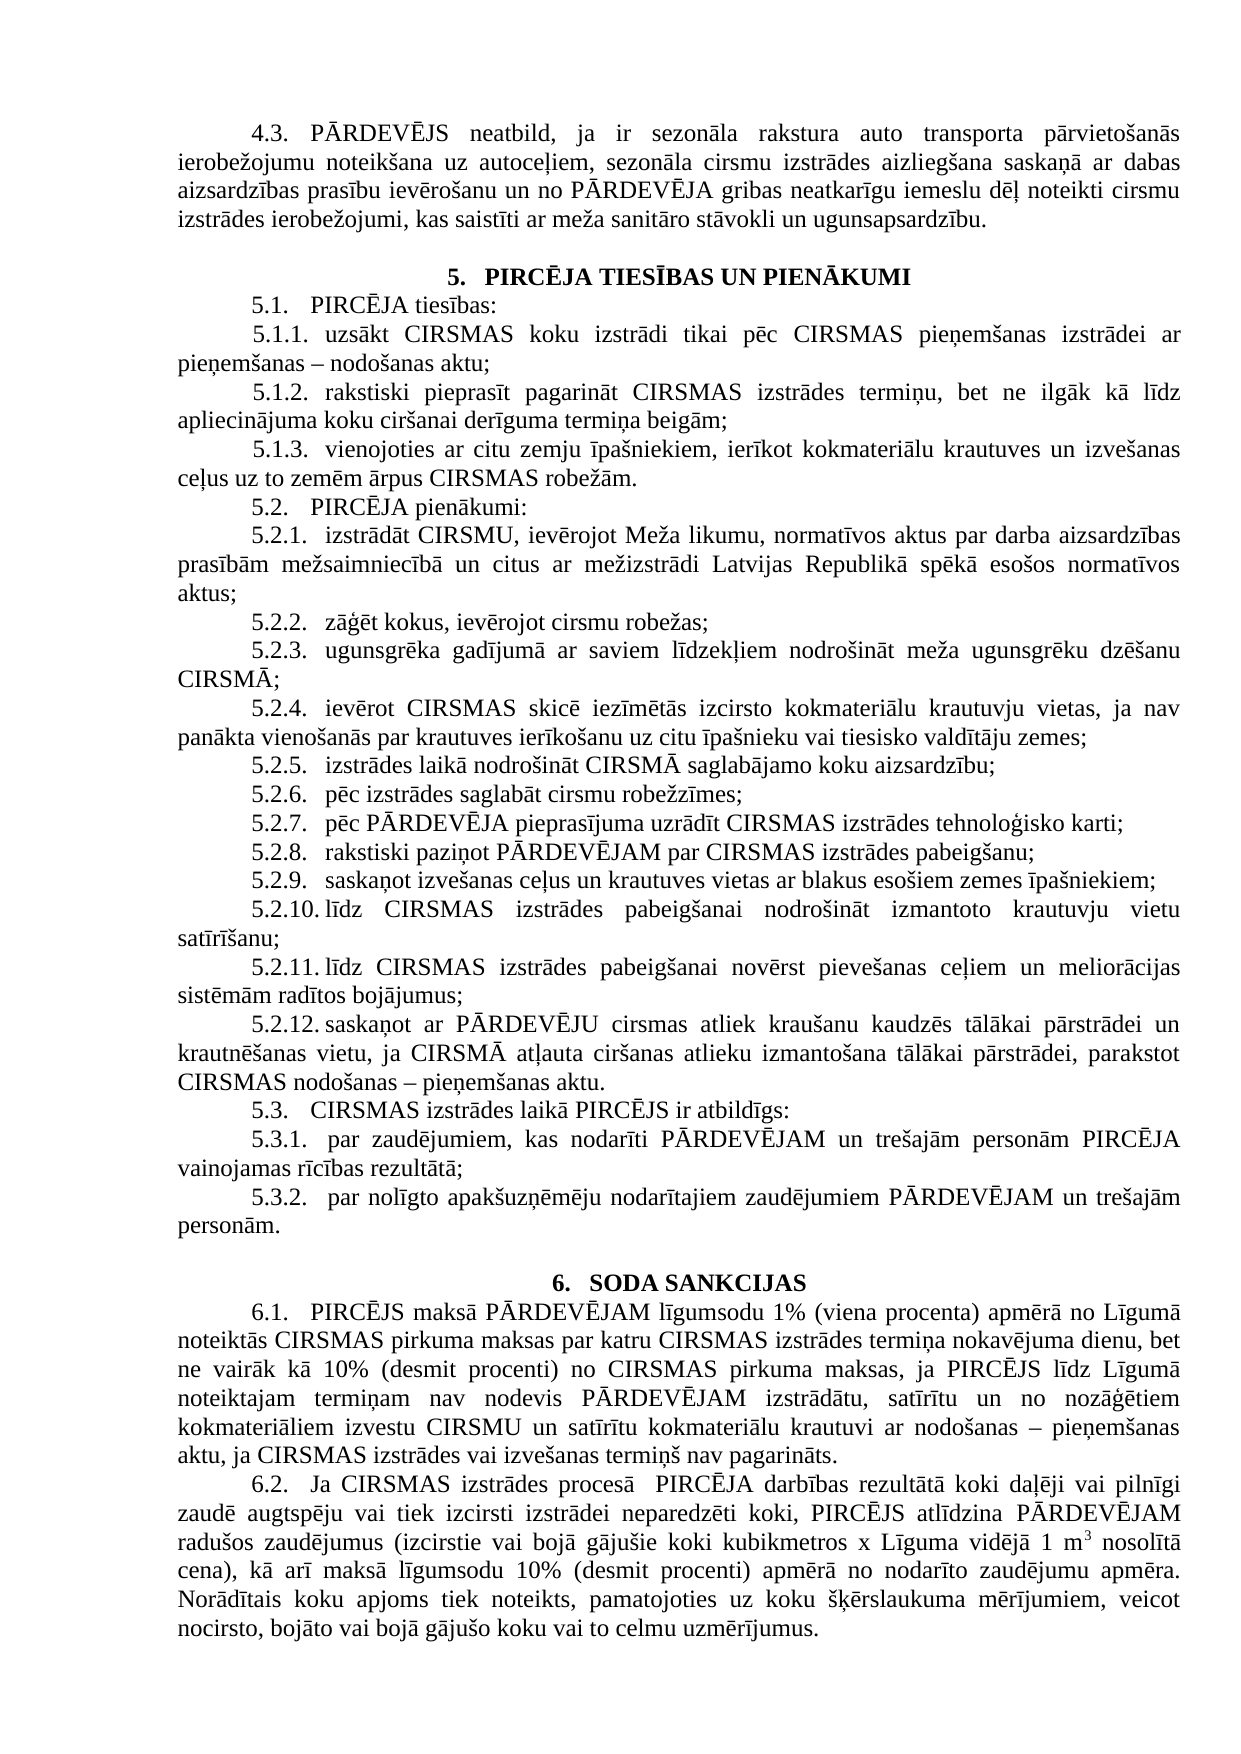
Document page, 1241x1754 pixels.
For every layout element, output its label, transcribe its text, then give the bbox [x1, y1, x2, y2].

list ievērot CIRSMAS skicē iezīmētās izcirsto kokmateriālu krautuvju vietas, ja nav panākta vienošanās par krautuves ierīkošanu uz citu īpašnieku vai tiesisko valdītāju zemes; [177, 693, 1181, 751]
list CIRSMAS izstrādes laikā PIRCĒJS ir atbildīgs: [177, 1096, 1181, 1124]
list līdz CIRSMAS izstrādes pabeigšanai novērst pievešanas ceļiem un meliorācijas sistēmām radītos bojājumus; [177, 952, 1181, 1009]
list PIRCĒJA tiesības: [177, 291, 1181, 319]
list pēc PĀRDEVĒJA pieprasījuma uzrādīt CIRSMAS izstrādes tehnoloģisko karti; [177, 808, 1181, 837]
list ugunsgrēka gadījumā ar saviem līdzekļiem nodrošināt meža ugunsgrēku dzēšanu CIRSMĀ; [177, 636, 1181, 693]
list par zaudējumiem, kas nodarīti PĀRDEVĒJAM un trešajām personām PIRCĒJA vainojamas rīcības rezultātā; [177, 1124, 1181, 1182]
list pēc izstrādes saglabāt cirsmu robežzīmes; [177, 779, 1181, 808]
list zāģēt kokus, ievērojot cirsmu robežas; [177, 607, 1181, 636]
list rakstiski paziņot PĀRDEVĒJAM par CIRSMAS izstrādes pabeigšanu; [177, 837, 1181, 866]
list PĀRDEVĒJS neatbild, ja ir sezonāla rakstura auto transporta pārvietošanās ierobežojumu noteikšana uz autoceļiem, sezonāla cirsmu izstrādes aizliegšana saskaņā ar dabas aizsardzības prasību ievērošanu un no PĀRDEVĒJA gribas neatkarīgu iemeslu dēļ noteikti cirsmu izstrādes ierobežojumi, kas saistīti ar meža sanitāro stāvokli un ugunsapsardzību. [177, 118, 1181, 233]
list izstrādāt CIRSMU, ievērojot Meža likumu, normatīvos aktus par darba aizsardzības prasībām mežsaimniecībā un citus ar mežizstrādi Latvijas Republikā spēkā esošos normatīvos aktus; [177, 521, 1181, 607]
list līdz CIRSMAS izstrādes pabeigšanai nodrošināt izmantoto krautuvju vietu satīrīšanu; [177, 894, 1181, 952]
list saskaņot izvešanas ceļus un krautuves vietas ar blakus esošiem zemes īpašniekiem; [177, 866, 1181, 894]
list PIRCĒJA pienākumi: [177, 492, 1181, 521]
list SODA SANKCIJAS [177, 1268, 1181, 1297]
list par nolīgto apakšuzņēmēju nodarītajiem zaudējumiem PĀRDEVĒJAM un trešajām personām. [177, 1182, 1181, 1239]
list saskaņot ar PĀRDEVĒJU cirsmas atliek kraušanu kaudzēs tālākai pārstrādei un krautnēšanas vietu, ja CIRSMĀ atļauta ciršanas atlieku izmantošana tālākai pārstrādei, parakstot CIRSMAS nodošanas – pieņemšanas aktu. [177, 1009, 1181, 1096]
list rakstiski pieprasīt pagarināt CIRSMAS izstrādes termiņu, bet ne ilgāk kā līdz apliecinājuma koku ciršanai derīguma termiņa beigām; [177, 377, 1181, 434]
list izstrādes laikā nodrošināt CIRSMĀ saglabājamo koku aizsardzību; [177, 751, 1181, 779]
list vienojoties ar citu zemju īpašniekiem, ierīkot kokmateriālu krautuves un izvešanas ceļus uz to zemēm ārpus CIRSMAS robežām. [177, 434, 1181, 492]
list Ja CIRSMAS izstrādes procesā PIRCĒJA darbības rezultātā koki daļēji vai pilnīgi zaudē augtspēju vai tiek izcirsti izstrādei neparedzēti koki, PIRCĒJS atlīdzina PĀRDEVĒJAM radušos zaudējumus (izcirstie vai bojā gājušie koki kubikmetros x Līguma vidējā 1 m3 nosolītā cena), kā arī maksā līgumsodu 10% (desmit procenti) apmērā no nodarīto zaudējumu apmēra. Norādītais koku apjoms tiek noteikts, pamatojoties uz koku šķērslaukuma mērījumiem, veicot nocirsto, bojāto vai bojā gājušo koku vai to celmu uzmērījumus. [177, 1469, 1181, 1642]
list uzsākt CIRSMAS koku izstrādi tikai pēc CIRSMAS pieņemšanas izstrādei ar pieņemšanas – nodošanas aktu; [177, 319, 1181, 377]
list PIRCĒJA TIESĪBAS UN PIENĀKUMI [177, 262, 1181, 291]
list PIRCĒJS maksā PĀRDEVĒJAM līgumsodu 1% (viena procenta) apmērā no Līgumā noteiktās CIRSMAS pirkuma maksas par katru CIRSMAS izstrādes termiņa nokavējuma dienu, bet ne vairāk kā 10% (desmit procenti) no CIRSMAS pirkuma maksas, ja PIRCĒJS līdz Līgumā noteiktajam termiņam nav nodevis PĀRDEVĒJAM izstrādātu, satīrītu un no nozāģētiem kokmateriāliem izvestu CIRSMU un satīrītu kokmateriālu krautuvi ar nodošanas – pieņemšanas aktu, ja CIRSMAS izstrādes vai izvešanas termiņš nav pagarināts. [177, 1297, 1181, 1469]
